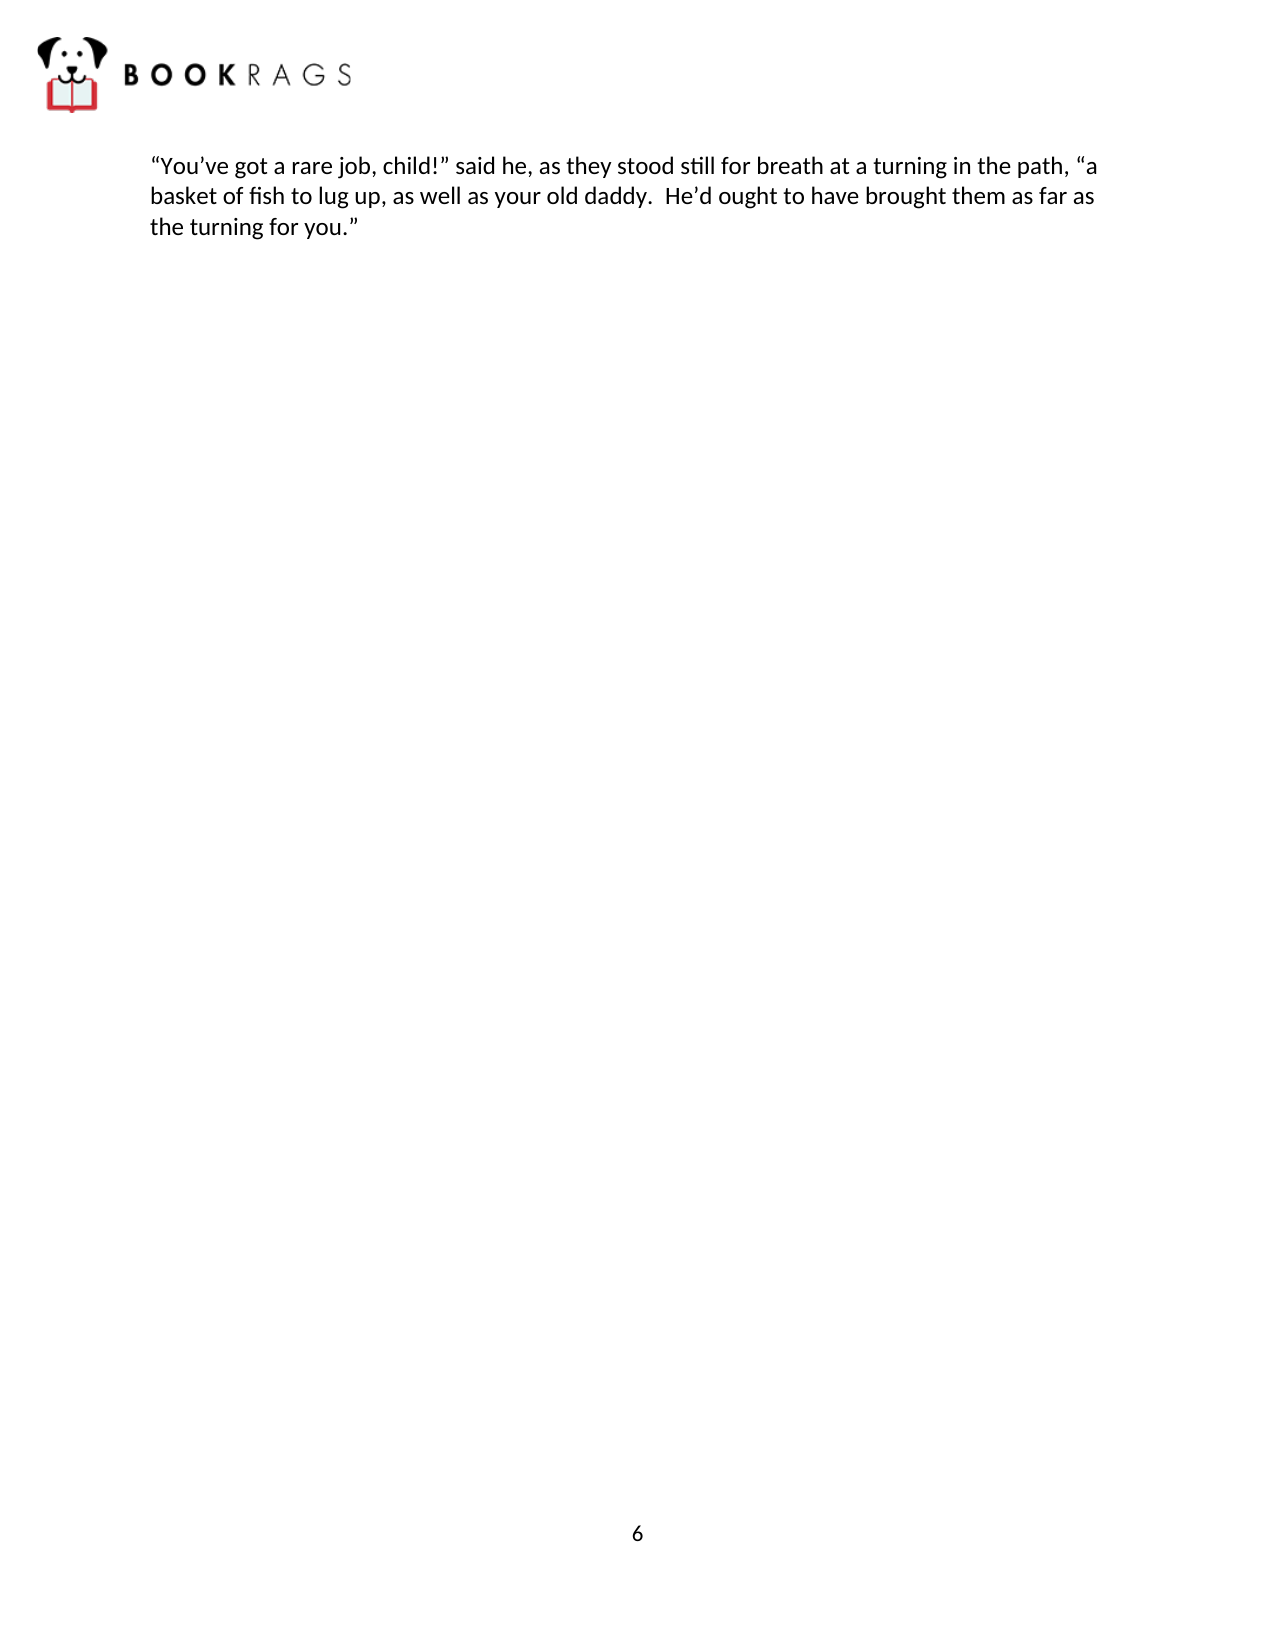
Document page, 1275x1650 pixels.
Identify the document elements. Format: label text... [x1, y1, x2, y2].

picture [37, 37, 351, 113]
text “You’ve got a rare job, child!” said he, as they stood still for breath at a turning in the path, “a basket of fish to lug up, as well as your old daddy. He’d ought to have brought them as far as the turning for you.” [150, 150, 1125, 242]
